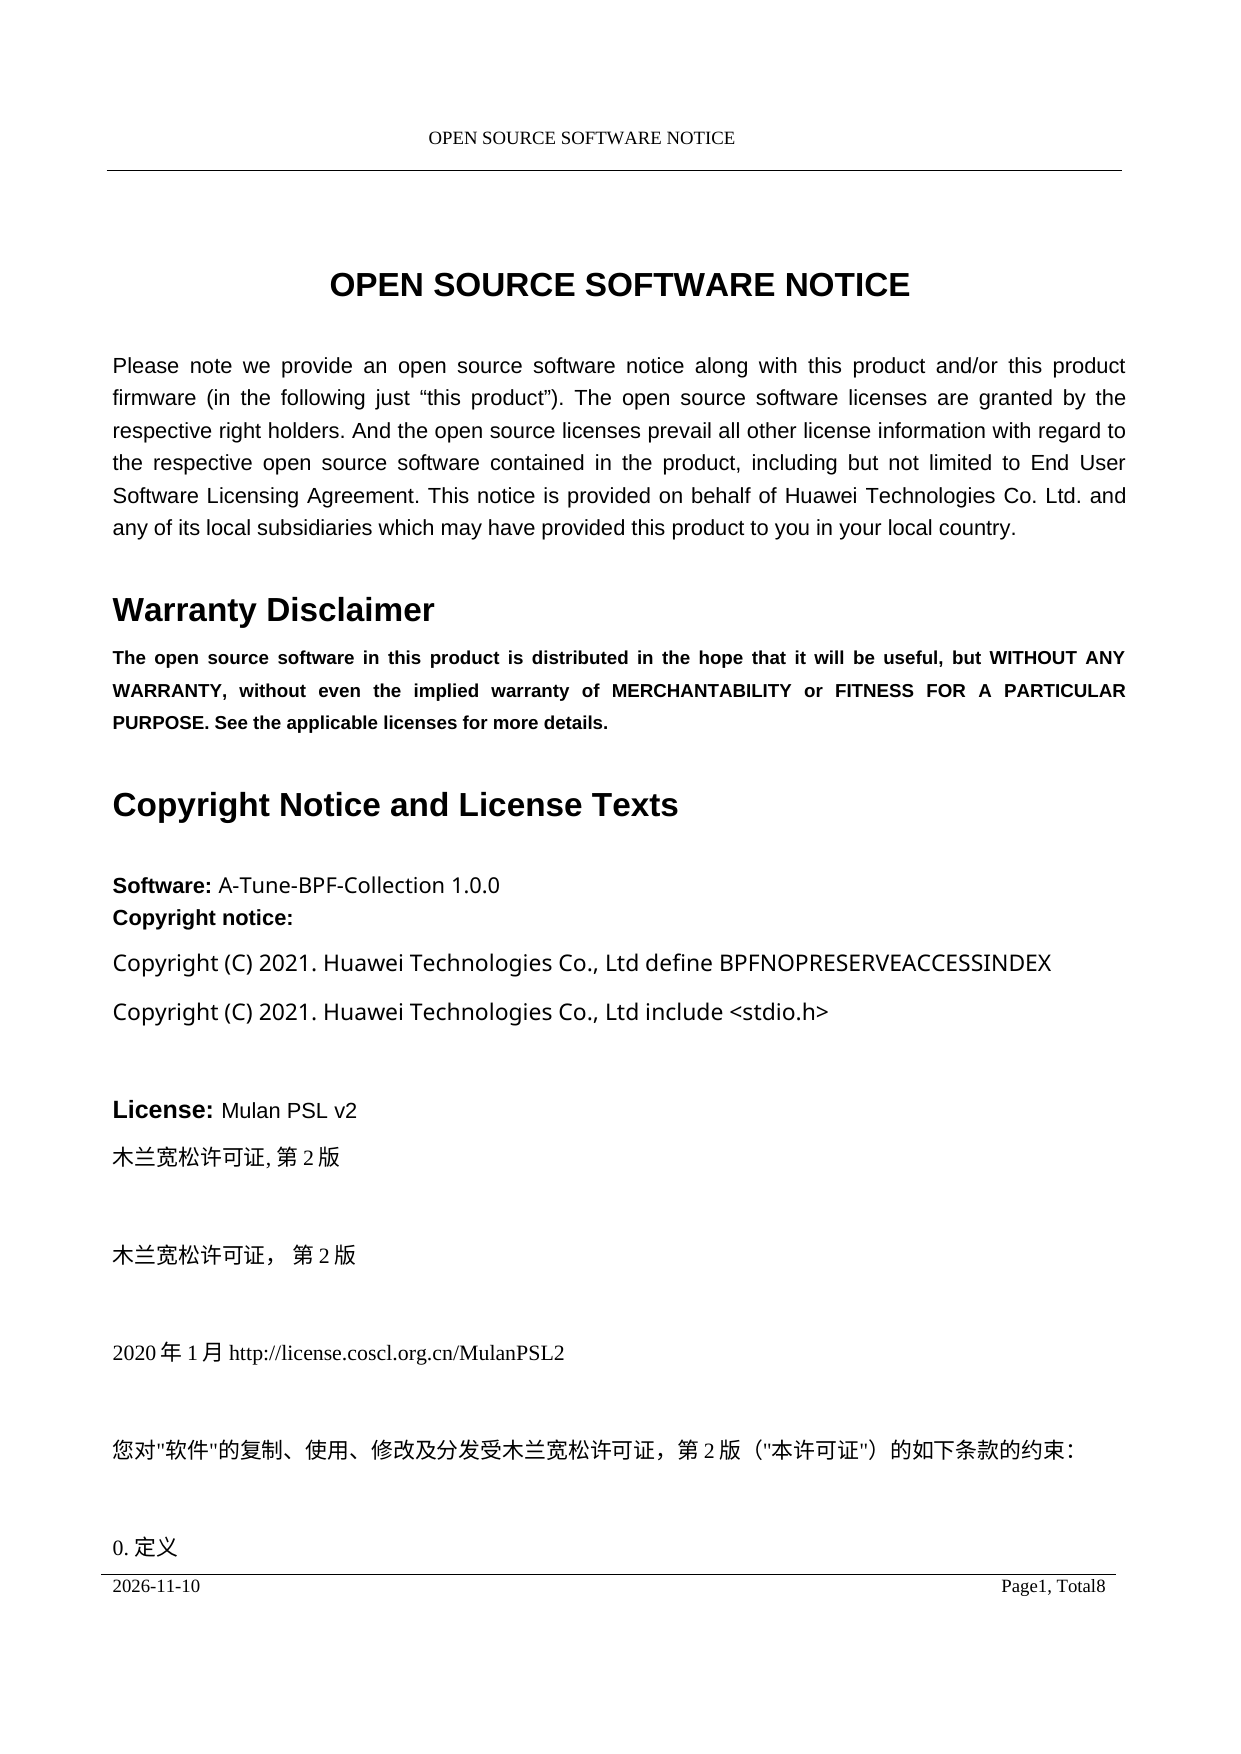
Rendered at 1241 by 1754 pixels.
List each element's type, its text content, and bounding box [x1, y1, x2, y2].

text Copyright notice: [112, 901, 1128, 934]
text Please note we provide an open source software notice along with this product and/or this product firmware (in the following just “this product”). The open source software licenses are granted by the respective right holders. And the open source licenses prevail all other license information with regard to the respective open source software contained in the product, including but not limited to End User Software Licensing Agreement. This notice is provided on behalf of Huawei Technologies Co. Ltd. and any of its local subsidiaries which may have provided this product to you in your local country. [112, 349, 1128, 544]
text License: Mulan PSL v2 [112, 1093, 1128, 1125]
text The open source software in this product is distributed in the hope that it will be useful, but WITHOUT ANY WARRANTY, without even the implied warranty of MERCHANTABILITY or FITNESS FOR A PARTICULAR PURPOSE. See the applicable licenses for more details. [112, 641, 1128, 739]
text Software: A-Tune-BPF-Collection 1.0.0 [112, 869, 1128, 901]
text Warranty Disclaimer [112, 576, 1128, 641]
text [112, 1140, 1128, 1562]
text Copyright Notice and License Texts [112, 771, 1128, 836]
text OPEN SOURCE SOFTWARE NOTICE [112, 251, 1128, 316]
text Copyright (C) 2021. Huawei Technologies Co., Ltd define BPFNOPRESERVEACCESSINDEX Copyright (C) 2021. Huawei Technologies Co., Ltd include <stdio.h> [112, 947, 1128, 1077]
